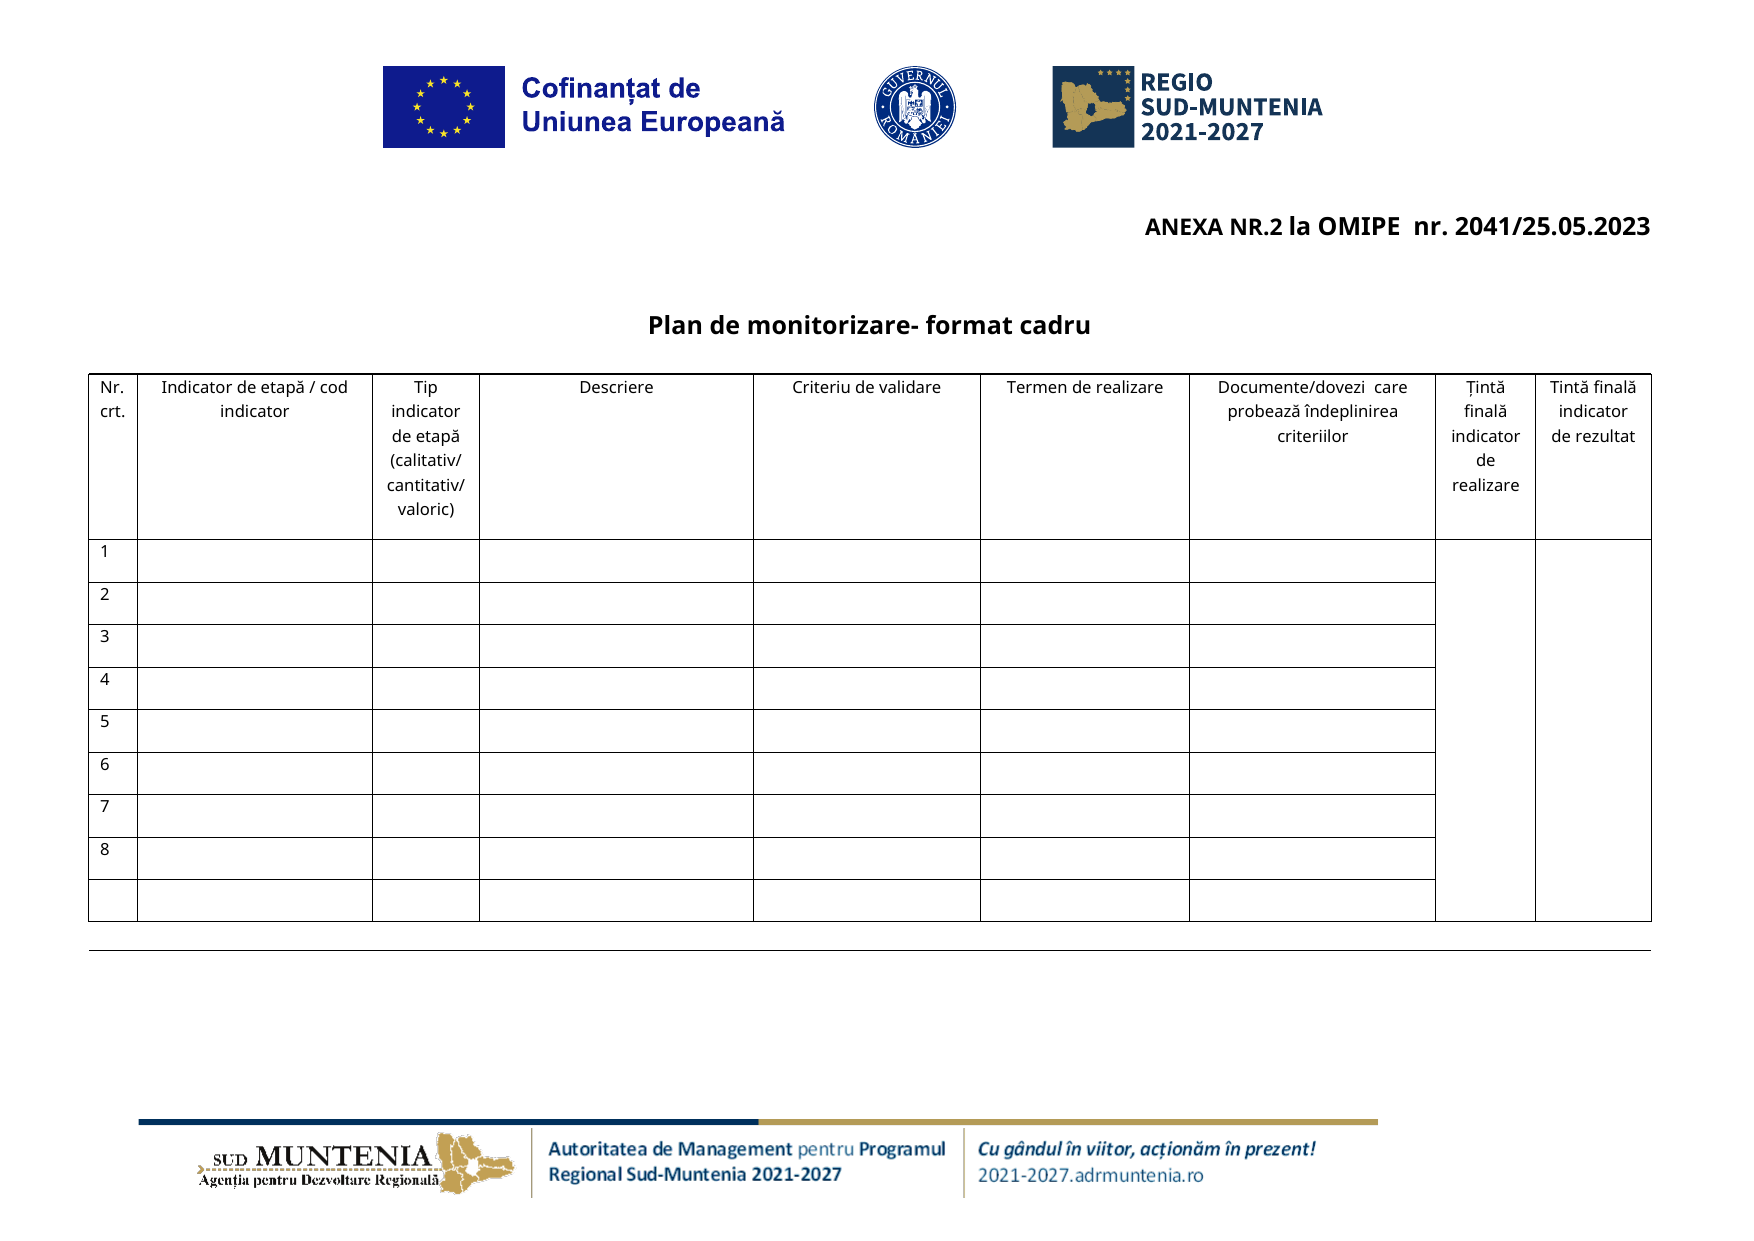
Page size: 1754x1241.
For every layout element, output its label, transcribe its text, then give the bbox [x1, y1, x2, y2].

table_cell [754, 880, 980, 921]
table_cell [1190, 583, 1435, 624]
table_cell [89, 880, 137, 921]
table_cell [373, 540, 479, 582]
table_header Termen de realizare [981, 375, 1189, 539]
table_cell [480, 880, 753, 921]
table_header Criteriu de validare [754, 375, 980, 539]
table_cell [981, 753, 1189, 794]
table_cell [1190, 625, 1435, 667]
table_header Tintă finală indicator de rezultat [1536, 375, 1651, 539]
text Plan de monitorizare- format cadru [89, 308, 1651, 342]
text ANEXA NR.2 la OMIPE nr. 2041/25.05.2023 [89, 208, 1651, 242]
table_cell [1190, 710, 1435, 752]
table_cell 8 [89, 838, 137, 879]
table_cell [981, 795, 1189, 837]
table_cell [138, 753, 372, 794]
table_cell [373, 753, 479, 794]
table_header Descriere [480, 375, 753, 539]
table_cell [480, 583, 753, 624]
table_cell [754, 838, 980, 879]
table_cell [480, 795, 753, 837]
table_cell [373, 838, 479, 879]
table_cell [754, 540, 980, 582]
table_header Documente/dovezi care probează îndeplinirea criteriilor [1190, 375, 1435, 539]
table_cell [138, 540, 372, 582]
table_header Indicator de etapă / cod indicator [138, 375, 372, 539]
table_cell [138, 795, 372, 837]
table_cell [754, 625, 980, 667]
table_cell [138, 710, 372, 752]
table_cell [754, 710, 980, 752]
table_cell [373, 880, 479, 921]
table_cell [1536, 540, 1651, 921]
table_cell [1190, 668, 1435, 709]
table_cell 7 [89, 795, 137, 837]
table_cell [138, 880, 372, 921]
table_cell [981, 880, 1189, 921]
table_cell [1436, 540, 1535, 921]
table_cell [981, 625, 1189, 667]
table_cell [1190, 838, 1435, 879]
table_cell 5 [89, 710, 137, 752]
table_cell [480, 625, 753, 667]
table_cell 3 [89, 625, 137, 667]
table_cell [981, 838, 1189, 879]
table_cell [480, 668, 753, 709]
table_header Nr. crt. [89, 375, 137, 539]
table_cell [480, 710, 753, 752]
table_cell [981, 668, 1189, 709]
table_cell [981, 583, 1189, 624]
table_cell [1190, 540, 1435, 582]
table_cell [754, 753, 980, 794]
table_header Țintă finală indicator de realizare [1436, 375, 1535, 539]
table_cell [754, 583, 980, 624]
table_cell [480, 838, 753, 879]
table_cell 6 [89, 753, 137, 794]
table_cell 1 [89, 540, 137, 582]
picture [138, 1119, 1379, 1199]
table_cell [373, 668, 479, 709]
table_cell [981, 540, 1189, 582]
table_cell 4 [89, 668, 137, 709]
table_cell [1190, 795, 1435, 837]
table_cell [138, 583, 372, 624]
table_cell [1190, 753, 1435, 794]
table_cell [138, 625, 372, 667]
table_cell [480, 540, 753, 582]
table_cell [1190, 880, 1435, 921]
table_cell [373, 625, 479, 667]
table_cell [981, 710, 1189, 752]
table_cell [754, 795, 980, 837]
table_cell [754, 668, 980, 709]
table_cell [373, 795, 479, 837]
table_cell [138, 668, 372, 709]
table_cell 2 [89, 583, 137, 624]
table_cell [138, 838, 372, 879]
table_cell [480, 753, 753, 794]
table_header Tip indicator de etapă (calitativ/ cantitativ/ valoric) [373, 375, 479, 539]
table_cell [373, 583, 479, 624]
table_cell [373, 710, 479, 752]
